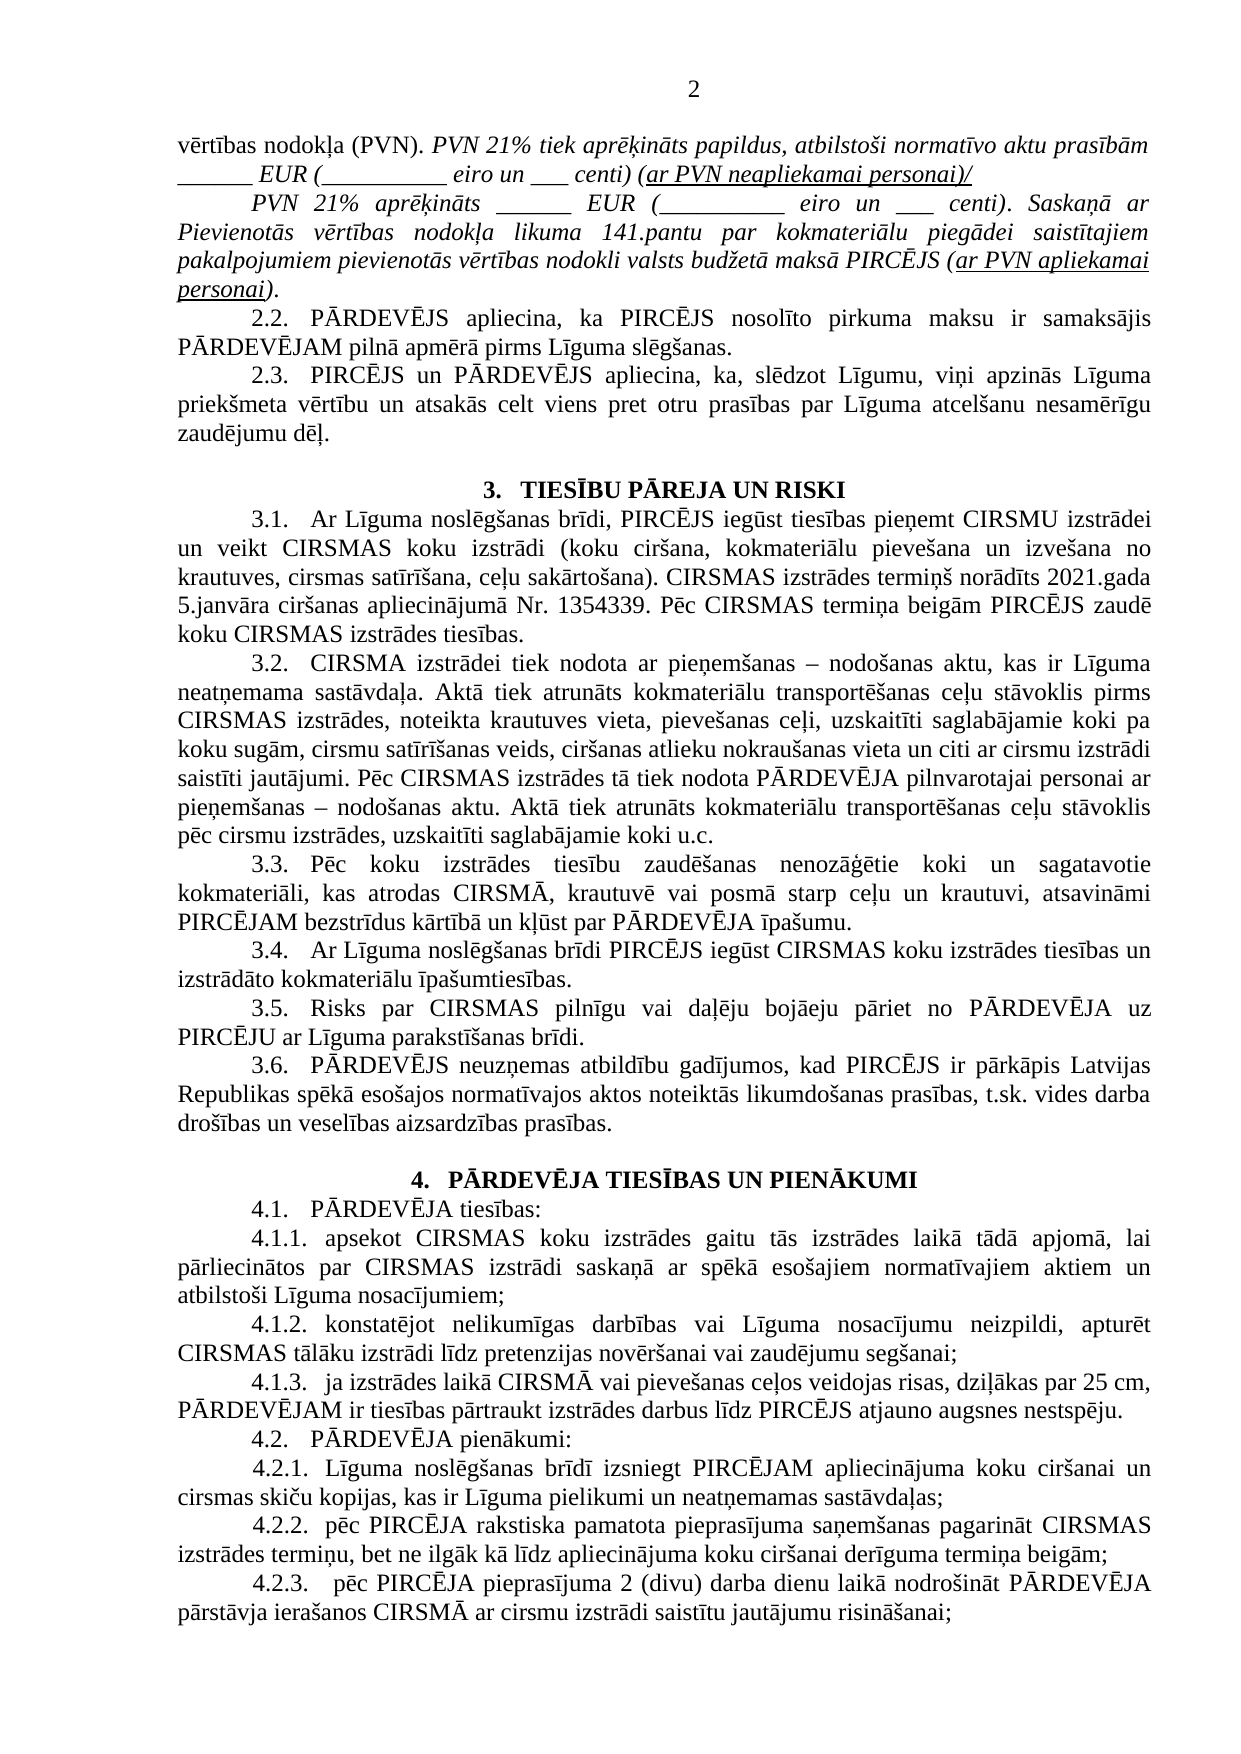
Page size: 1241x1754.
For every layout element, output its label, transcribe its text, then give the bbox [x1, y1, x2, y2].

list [177, 131, 1152, 188]
list PĀRDEVĒJA tiesības: [177, 1194, 1152, 1223]
list PIRCĒJS un PĀRDEVĒJS apliecina, ka, slēdzot Līgumu, viņi apzinās Līguma priekšmeta vērtību un atsakās celt viens pret otru prasības par Līguma atcelšanu nesamērīgu zaudējumu dēļ. [177, 361, 1152, 447]
list TIESĪBU PĀREJA UN RISKI [177, 476, 1152, 504]
list apsekot CIRSMAS koku izstrādes gaitu tās izstrādes laikā tādā apjomā, lai pārliecinātos par CIRSMAS izstrādi saskaņā ar spēkā esošajiem normatīvajiem aktiem un atbilstoši Līguma nosacījumiem; [177, 1223, 1152, 1309]
list PĀRDEVĒJA pienākumi: [177, 1424, 1152, 1453]
list Pēc koku izstrādes tiesību zaudēšanas nenozāģētie koki un sagatavotie kokmateriāli, kas atrodas CIRSMĀ, krautuvē vai posmā starp ceļu un krautuvi, atsavināmi PIRCĒJAM bezstrīdus kārtībā un kļūst par PĀRDEVĒJA īpašumu. [177, 849, 1152, 936]
list konstatējot nelikumīgas darbības vai Līguma nosacījumu neizpildi, apturēt CIRSMAS tālāku izstrādi līdz pretenzijas novēršanai vai zaudējumu segšanai; [177, 1309, 1152, 1367]
list PĀRDEVĒJA TIESĪBAS UN PIENĀKUMI [177, 1166, 1152, 1194]
list PĀRDEVĒJS apliecina, ka PIRCĒJS nosolīto pirkuma maksu ir samaksājis PĀRDEVĒJAM pilnā apmērā pirms Līguma slēgšanas. [177, 303, 1152, 361]
list ja izstrādes laikā CIRSMĀ vai pievešanas ceļos veidojas risas, dziļākas par 25 cm, PĀRDEVĒJAM ir tiesības pārtraukt izstrādes darbus līdz PIRCĒJS atjauno augsnes nestspēju. [177, 1367, 1152, 1424]
list CIRSMA izstrādei tiek nodota ar pieņemšanas – nodošanas aktu, kas ir Līguma neatņemama sastāvdaļa. Aktā tiek atrunāts kokmateriālu transportēšanas ceļu stāvoklis pirms CIRSMAS izstrādes, noteikta krautuves vieta, pievešanas ceļi, uzskaitīti saglabājamie koki pa koku sugām, cirsmu satīrīšanas veids, ciršanas atlieku nokraušanas vieta un citi ar cirsmu izstrādi saistīti jautājumi. Pēc CIRSMAS izstrādes tā tiek nodota PĀRDEVĒJA pilnvarotajai personai ar pieņemšanas – nodošanas aktu. Aktā tiek atrunāts kokmateriālu transportēšanas ceļu stāvoklis pēc cirsmu izstrādes, uzskaitīti saglabājamie koki u.c. [177, 648, 1152, 849]
list Risks par CIRSMAS pilnīgu vai daļēju bojāeju pāriet no PĀRDEVĒJA uz PIRCĒJU ar Līguma parakstīšanas brīdi. [177, 993, 1152, 1051]
text PVN 21% aprēķināts ______ EUR (__________ eiro un ___ centi). Saskaņā ar Pievienotās vērtības nodokļa likuma 141.pantu par kokmateriālu piegādei saistītajiem pakalpojumiem pievienotās vērtības nodokli valsts budžetā maksā PIRCĒJS (ar PVN apliekamai personai). [177, 188, 1152, 303]
list PĀRDEVĒJS neuzņemas atbildību gadījumos, kad PIRCĒJS ir pārkāpis Latvijas Republikas spēkā esošajos normatīvajos aktos noteiktās likumdošanas prasības, t.sk. vides darba drošības un veselības aizsardzības prasības. [177, 1051, 1152, 1137]
list Ar Līguma noslēgšanas brīdi, PIRCĒJS iegūst tiesības pieņemt CIRSMU izstrādei un veikt CIRSMAS koku izstrādi (koku ciršana, kokmateriālu pievešana un izvešana no krautuves, cirsmas satīrīšana, ceļu sakārtošana). CIRSMAS izstrādes termiņš norādīts 2021.gada 5.janvāra ciršanas apliecinājumā Nr. 1354339. Pēc CIRSMAS termiņa beigām PIRCĒJS zaudē koku CIRSMAS izstrādes tiesības. [177, 504, 1152, 648]
list Līguma noslēgšanas brīdī izsniegt PIRCĒJAM apliecinājuma koku ciršanai un cirsmas skiču kopijas, kas ir Līguma pielikumi un neatņemamas sastāvdaļas; [177, 1453, 1152, 1511]
list pēc PIRCĒJA pieprasījuma 2 (divu) darba dienu laikā nodrošināt PĀRDEVĒJA pārstāvja ierašanos CIRSMĀ ar cirsmu izstrādi saistītu jautājumu risināšanai; [177, 1568, 1152, 1626]
list Ar Līguma noslēgšanas brīdi PIRCĒJS iegūst CIRSMAS koku izstrādes tiesības un izstrādāto kokmateriālu īpašumtiesības. [177, 936, 1152, 993]
list pēc PIRCĒJA rakstiska pamatota pieprasījuma saņemšanas pagarināt CIRSMAS izstrādes termiņu, bet ne ilgāk kā līdz apliecinājuma koku ciršanai derīguma termiņa beigām; [177, 1511, 1152, 1568]
